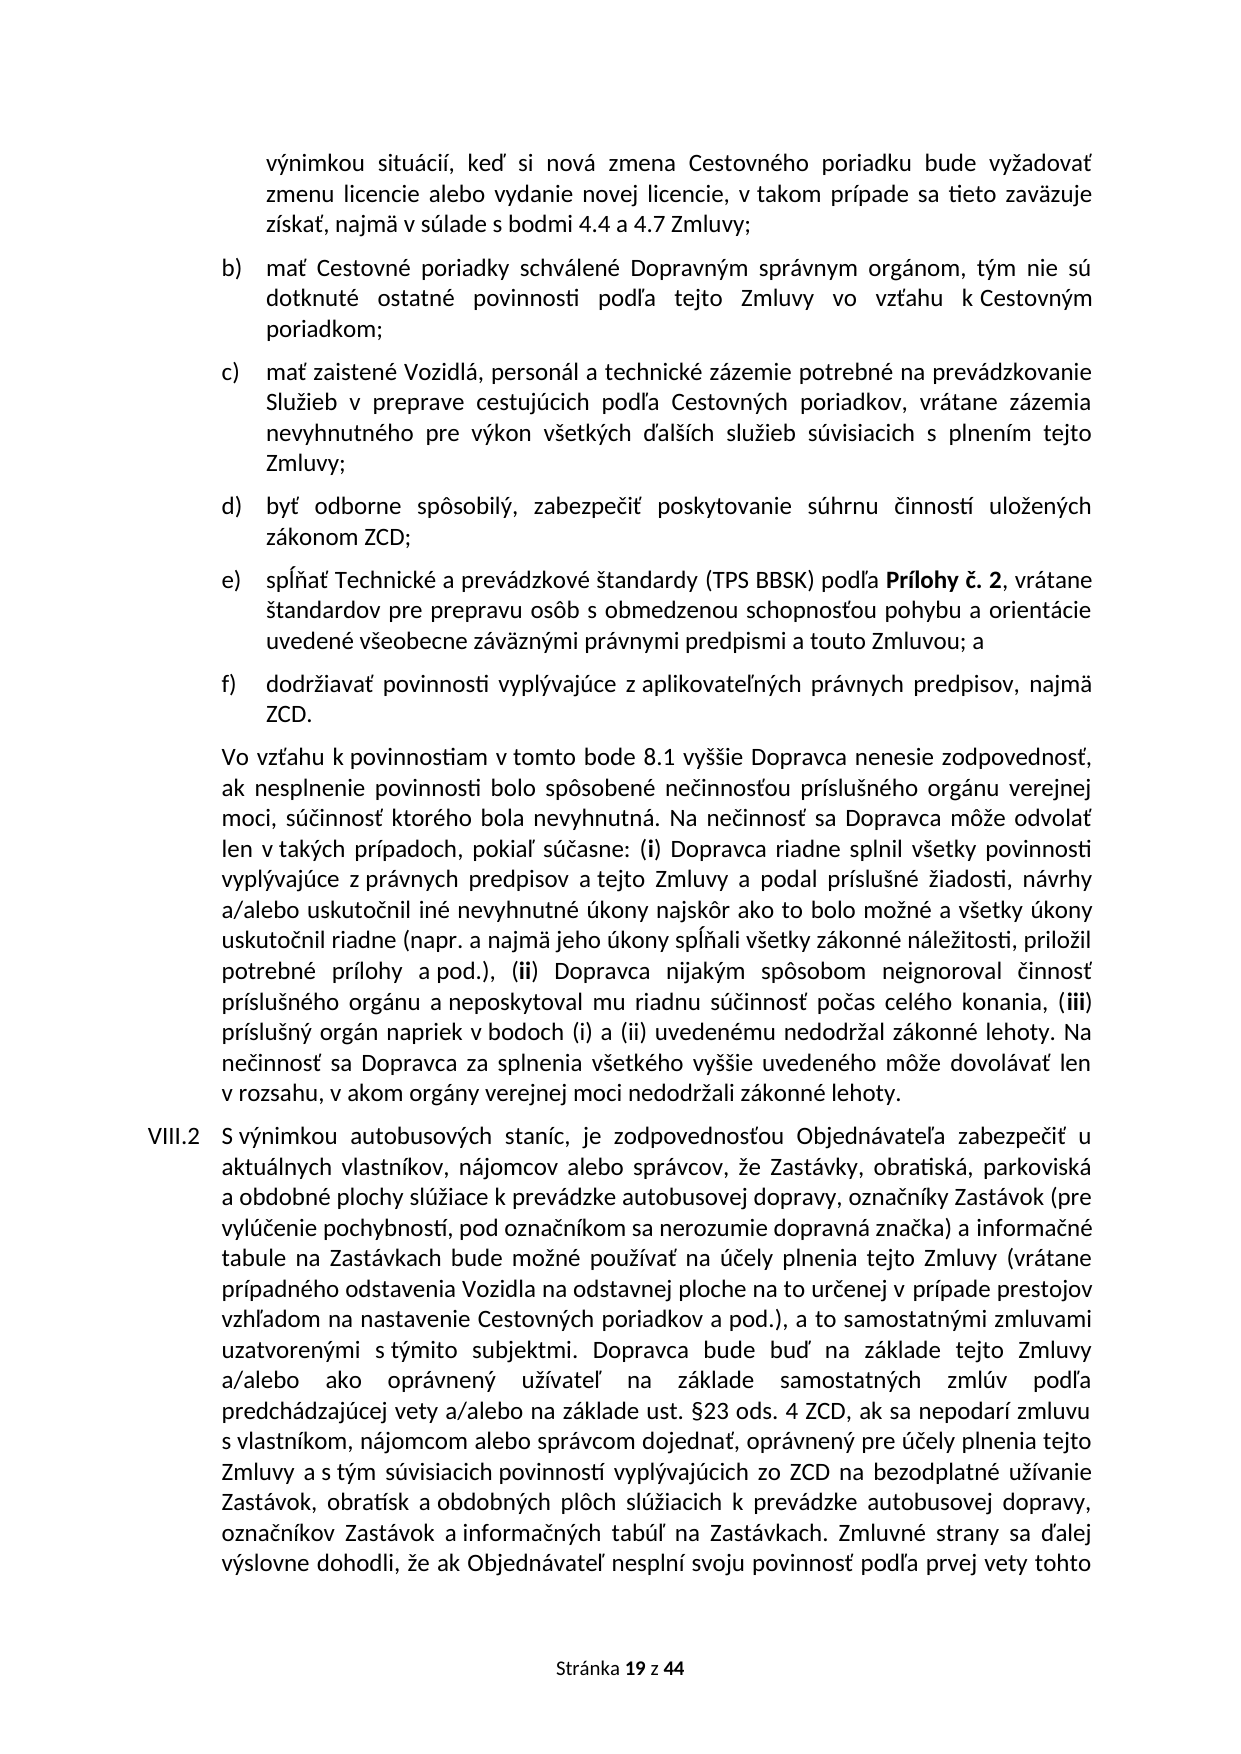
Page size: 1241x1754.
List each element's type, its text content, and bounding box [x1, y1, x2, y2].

list mať Cestovné poriadky schválené Dopravným správnym orgánom, tým nie sú dotknuté ostatné povinnosti podľa tejto Zmluvy vo vzťahu k Cestovným poriadkom; [221, 252, 1093, 343]
text Vo vzťahu k povinnostiam v tomto bode 8.1 vyššie Dopravca nenesie zodpovednosť, ak nesplnenie povinnosti bolo spôsobené nečinnosťou príslušného orgánu verejnej moci, súčinnosť ktorého bola nevyhnutná. Na nečinnosť sa Dopravca môže odvolať len v takých prípadoch, pokiaľ súčasne: (i) Dopravca riadne splnil všetky povinnosti vyplývajúce z právnych predpisov a tejto Zmluvy a podal príslušné žiadosti, návrhy a/alebo uskutočnil iné nevyhnutné úkony najskôr ako to bolo možné a všetky úkony uskutočnil riadne (napr. a najmä jeho úkony spĺňali všetky zákonné náležitosti, priložil potrebné prílohy a pod.), (ii) Dopravca nijakým spôsobom neignoroval činnosť príslušného orgánu a neposkytoval mu riadnu súčinnosť počas celého konania, (iii) príslušný orgán napriek v bodoch (i) a (ii) uvedenému nedodržal zákonné lehoty. Na nečinnosť sa Dopravca za splnenia všetkého vyššie uvedeného môže dovolávať len v rozsahu, v akom orgány verejnej moci nedodržali zákonné lehoty. [221, 741, 1093, 1108]
list spĺňať Technické a prevádzkové štandardy (TPS BBSK) podľa Prílohy č. 2, vrátane štandardov pre prepravu osôb s obmedzenou schopnosťou pohybu a orientácie uvedené všeobecne záväznými právnymi predpismi a touto Zmluvou; a [221, 564, 1093, 655]
list byť odborne spôsobilý, zabezpečiť poskytovanie súhrnu činností uložených zákonom ZCD; [221, 490, 1093, 551]
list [148, 1120, 1093, 1578]
list mať zaistené Vozidlá, personál a technické zázemie potrebné na prevádzkovanie Služieb v preprave cestujúcich podľa Cestovných poriadkov, vrátane zázemia nevyhnutného pre výkon všetkých ďalších služieb súvisiacich s plnením tejto Zmluvy; [221, 356, 1093, 478]
list dodržiavať povinnosti vyplývajúce z aplikovateľných právnych predpisov, najmä ZCD. [221, 668, 1093, 729]
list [221, 148, 1093, 239]
